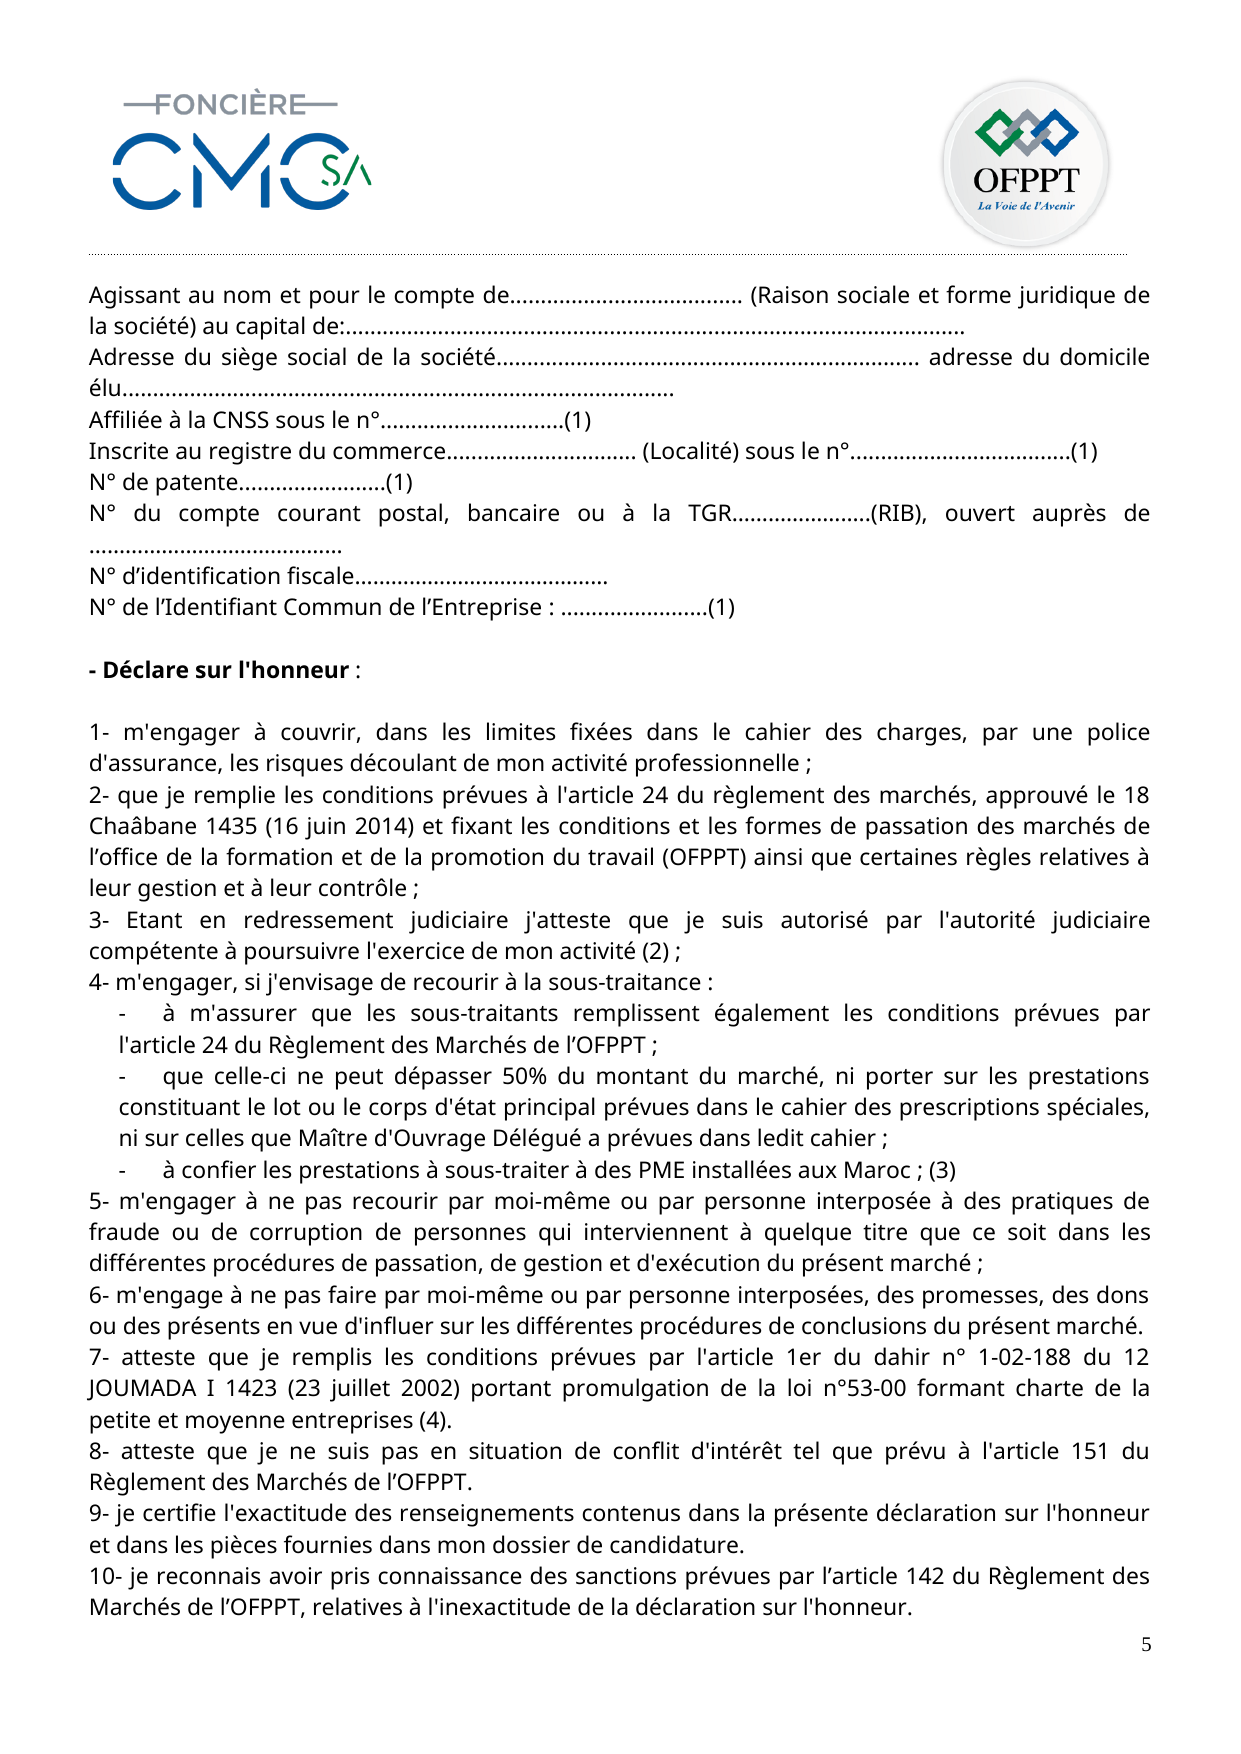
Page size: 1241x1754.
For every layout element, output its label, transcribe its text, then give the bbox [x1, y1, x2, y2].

text N° de l’Identifiant Commun de l’Entreprise : ........................(1) [89, 591, 1152, 622]
text - à m'assurer que les sous-traitants remplissent également les conditions prévues par l'article 24 du Règlement des Marchés de l’OFPPT ; [118, 997, 1152, 1060]
text 2- que je remplie les conditions prévues à l'article 24 du règlement des marchés, approuvé le 18 Chaâbane 1435 (16 juin 2014) et fixant les conditions et les formes de passation des marchés de l’office de la formation et de la promotion du travail (OFPPT) ainsi que certaines règles relatives à leur gestion et à leur contrôle ; [89, 779, 1152, 904]
text N° de patente........................(1) [89, 466, 1152, 497]
text 10- je reconnais avoir pris connaissance des sanctions prévues par l’article 142 du Règlement des Marchés de l’OFPPT, relatives à l'inexactitude de la déclaration sur l'honneur. [89, 1560, 1152, 1622]
text 7- atteste que je remplis les conditions prévues par l'article 1er du dahir n° 1-02-188 du 12 JOUMADA I 1423 (23 juillet 2002) portant promulgation de la loi n°53-00 formant charte de la petite et moyenne entreprises (4). [89, 1341, 1152, 1435]
text Adresse du siège social de la société..................................................................... adresse du domicile élu.......................................................................................... [89, 341, 1152, 404]
text 8- atteste que je ne suis pas en situation de conflit d'intérêt tel que prévu à l'article 151 du Règlement des Marchés de l’OFPPT. [89, 1435, 1152, 1497]
text 6- m'engage à ne pas faire par moi-même ou par personne interposées, des promesses, des dons ou des présents en vue d'influer sur les différentes procédures de conclusions du présent marché. [89, 1279, 1152, 1341]
text N° d’identification fiscale…………………………………… [89, 560, 1152, 591]
text - à confier les prestations à sous-traiter à des PME installées aux Maroc ; (3) [118, 1154, 1152, 1185]
text Agissant au nom et pour le compte de...................................... (Raison sociale et forme juridique de la société) au capital de:..................................................................................................... [89, 279, 1152, 341]
text 1- m'engager à couvrir, dans les limites fixées dans le cahier des charges, par une police d'assurance, les risques découlant de mon activité professionnelle ; [89, 716, 1152, 779]
picture [935, 73, 1116, 254]
text Affiliée à la CNSS sous le n°..............................(1) [89, 404, 1152, 435]
text 9- je certifie l'exactitude des renseignements contenus dans la présente déclaration sur l'honneur et dans les pièces fournies dans mon dossier de candidature. [89, 1497, 1152, 1560]
picture [112, 88, 372, 210]
text Inscrite au registre du commerce............................... (Localité) sous le n°....................................(1) [89, 435, 1152, 466]
text - Déclare sur l'honneur : [89, 654, 1152, 685]
text 5- m'engager à ne pas recourir par moi-même ou par personne interposée à des pratiques de fraude ou de corruption de personnes qui interviennent à quelque titre que ce soit dans les différentes procédures de passation, de gestion et d'exécution du présent marché ; [89, 1185, 1152, 1279]
text 3- Etant en redressement judiciaire j'atteste que je suis autorisé par l'autorité judiciaire compétente à poursuivre l'exercice de mon activité (2) ; [89, 904, 1152, 966]
text - que celle-ci ne peut dépasser 50% du montant du marché, ni porter sur les prestations constituant le lot ou le corps d'état principal prévues dans le cahier des prescriptions spéciales, ni sur celles que Maître d'Ouvrage Délégué a prévues dans ledit cahier ; [118, 1060, 1152, 1154]
text N° du compte courant postal, bancaire ou à la TGR…………………..(RIB), ouvert auprès de …………………………………… [89, 497, 1152, 560]
text 4- m'engager, si j'envisage de recourir à la sous-traitance : [89, 966, 1152, 997]
